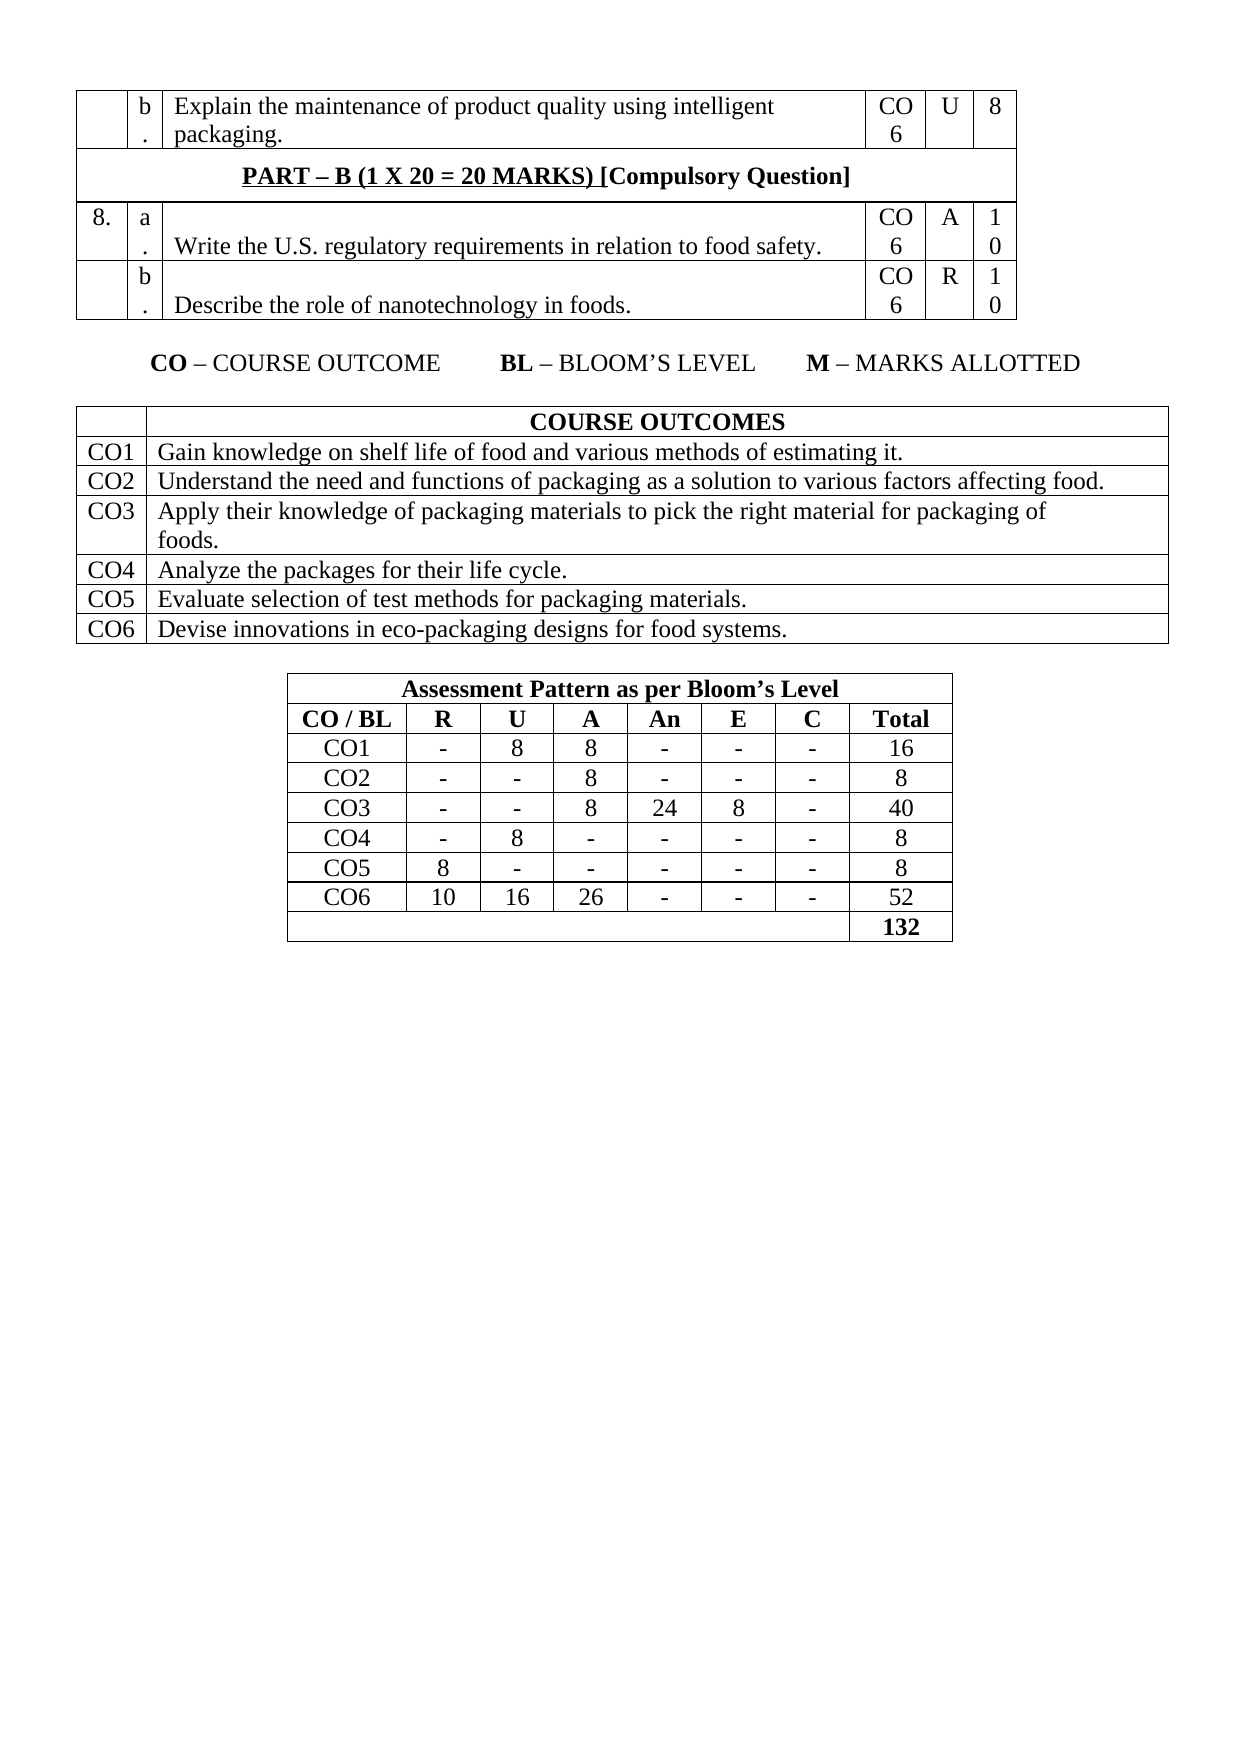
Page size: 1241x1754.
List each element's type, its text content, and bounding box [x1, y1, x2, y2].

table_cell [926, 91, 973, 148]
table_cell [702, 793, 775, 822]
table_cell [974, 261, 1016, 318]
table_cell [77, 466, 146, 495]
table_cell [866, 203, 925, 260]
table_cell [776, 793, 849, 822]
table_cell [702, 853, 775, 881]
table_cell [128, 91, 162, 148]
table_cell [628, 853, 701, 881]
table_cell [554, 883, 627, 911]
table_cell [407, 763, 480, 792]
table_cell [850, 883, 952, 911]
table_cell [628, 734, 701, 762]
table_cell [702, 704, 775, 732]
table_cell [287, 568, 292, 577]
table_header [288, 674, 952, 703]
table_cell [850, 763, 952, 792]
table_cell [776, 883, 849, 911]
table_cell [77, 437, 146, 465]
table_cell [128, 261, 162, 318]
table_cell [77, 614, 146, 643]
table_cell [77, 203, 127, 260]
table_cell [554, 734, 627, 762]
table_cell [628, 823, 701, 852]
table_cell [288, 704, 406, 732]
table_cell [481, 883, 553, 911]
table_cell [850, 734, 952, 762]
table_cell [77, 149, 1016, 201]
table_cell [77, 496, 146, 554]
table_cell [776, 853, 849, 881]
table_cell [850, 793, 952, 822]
text CO – COURSE OUTCOME BL – BLOOM’S LEVEL M – MARKS ALLOTTED [150, 348, 1090, 377]
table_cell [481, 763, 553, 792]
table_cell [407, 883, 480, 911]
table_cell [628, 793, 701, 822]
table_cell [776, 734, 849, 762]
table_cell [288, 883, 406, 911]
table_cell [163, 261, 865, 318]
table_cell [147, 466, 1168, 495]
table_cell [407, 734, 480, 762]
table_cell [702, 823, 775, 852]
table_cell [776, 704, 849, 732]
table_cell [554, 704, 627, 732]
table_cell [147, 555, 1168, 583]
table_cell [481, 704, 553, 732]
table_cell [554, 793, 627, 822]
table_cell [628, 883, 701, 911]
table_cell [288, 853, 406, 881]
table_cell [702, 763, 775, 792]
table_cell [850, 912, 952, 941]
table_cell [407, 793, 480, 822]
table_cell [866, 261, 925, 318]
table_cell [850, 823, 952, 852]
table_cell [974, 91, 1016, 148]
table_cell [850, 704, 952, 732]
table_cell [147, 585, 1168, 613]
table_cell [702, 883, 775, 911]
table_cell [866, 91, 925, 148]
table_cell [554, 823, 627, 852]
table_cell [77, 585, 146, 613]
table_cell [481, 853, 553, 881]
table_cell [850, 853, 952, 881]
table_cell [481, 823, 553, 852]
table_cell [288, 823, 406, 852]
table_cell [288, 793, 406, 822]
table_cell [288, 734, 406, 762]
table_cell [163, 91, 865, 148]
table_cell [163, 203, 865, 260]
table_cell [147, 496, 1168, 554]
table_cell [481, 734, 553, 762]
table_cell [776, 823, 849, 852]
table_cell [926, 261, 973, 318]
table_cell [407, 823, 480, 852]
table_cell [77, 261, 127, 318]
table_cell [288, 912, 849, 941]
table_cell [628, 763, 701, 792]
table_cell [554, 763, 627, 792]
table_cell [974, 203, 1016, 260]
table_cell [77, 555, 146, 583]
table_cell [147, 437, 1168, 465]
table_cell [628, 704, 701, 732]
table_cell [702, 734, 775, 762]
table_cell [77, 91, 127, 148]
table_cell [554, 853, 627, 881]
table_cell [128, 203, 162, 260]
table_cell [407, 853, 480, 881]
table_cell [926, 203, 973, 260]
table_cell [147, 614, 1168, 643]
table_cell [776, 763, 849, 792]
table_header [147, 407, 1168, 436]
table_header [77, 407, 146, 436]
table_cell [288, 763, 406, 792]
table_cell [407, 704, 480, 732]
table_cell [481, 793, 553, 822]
